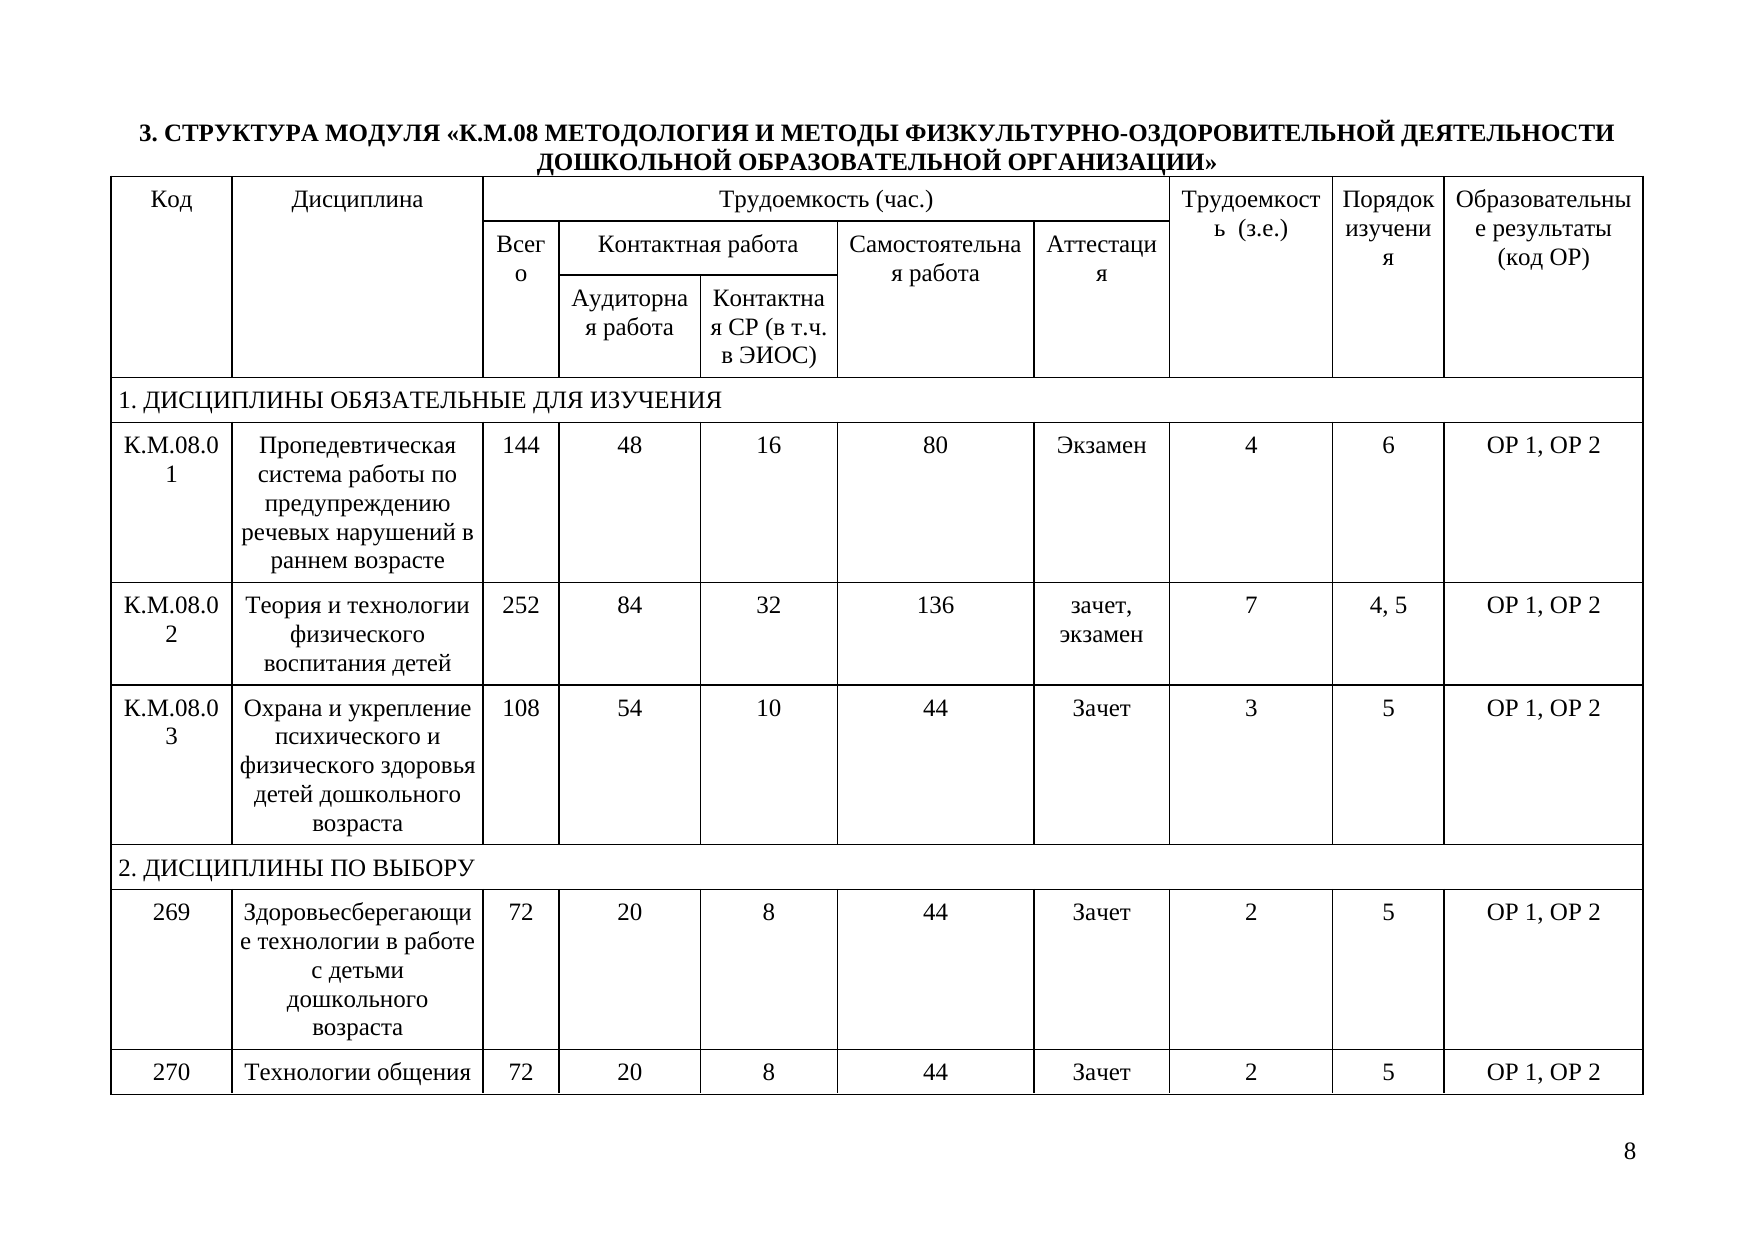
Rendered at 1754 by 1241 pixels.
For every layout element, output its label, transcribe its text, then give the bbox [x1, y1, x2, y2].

table_cell 44 [838, 686, 1033, 844]
table_cell ОР 1, ОР 2 [1445, 583, 1642, 684]
table_cell К.М.08.03 [112, 686, 231, 844]
table_cell 6 [1333, 423, 1443, 581]
table_cell зачет, экзамен [1035, 583, 1169, 684]
table_cell Аудиторная работа [560, 276, 700, 377]
table_cell 2. ДИСЦИПЛИНЫ ПО ВЫБОРУ [112, 845, 1642, 889]
table_cell ОР 1, ОР 2 [1445, 1050, 1642, 1093]
table_cell 54 [560, 686, 700, 844]
table_cell 84 [560, 583, 700, 684]
table_cell 8 [701, 1050, 837, 1093]
table_cell 136 [838, 583, 1033, 684]
table_cell 270 [112, 1050, 231, 1093]
table_cell 5 [1333, 890, 1443, 1048]
table_cell ОР 1, ОР 2 [1445, 890, 1642, 1048]
table_cell Здоровьесберегающие технологии в работе с детьми дошкольного возраста [233, 890, 482, 1048]
table_cell 80 [838, 423, 1033, 581]
table_header Образовательные результаты (код ОР) [1445, 177, 1642, 377]
table_cell 20 [560, 1050, 700, 1093]
table_cell К.М.08.01 [112, 423, 231, 581]
table_cell Охрана и укрепление психического и физического здоровья детей дошкольного возраста [233, 686, 482, 844]
subtitle 3. СТРУКТУРА МОДУЛЯ «К.М.08 МЕТОДОЛОГИЯ И МЕТОДЫ ФИЗКУЛЬТУРНО-ОЗДОРОВИТЕЛЬНОЙ ДЕЯТЕЛЬНОСТИ ДОШКОЛЬНОЙ ОБРАЗОВАТЕЛЬНОЙ ОРГАНИЗАЦИИ» [118, 118, 1636, 176]
table_cell 16 [701, 423, 837, 581]
table_cell Технологии общения с детьми раннего и дошкольного возраста (учебное событие) [233, 1050, 482, 1093]
table_cell Зачет [1035, 890, 1169, 1048]
table_cell Всего [484, 222, 558, 377]
table_cell 48 [560, 423, 700, 581]
table_cell Зачет [1035, 1050, 1169, 1093]
table_cell 20 [560, 890, 700, 1048]
table_cell 8 [701, 890, 837, 1048]
table_cell Экзамен [1035, 423, 1169, 581]
table_cell ОР 1, ОР 2 [1445, 686, 1642, 844]
table_cell 2 [1170, 1050, 1332, 1093]
table_cell 44 [838, 890, 1033, 1048]
table_cell Зачет [1035, 686, 1169, 844]
table_cell Пропедевтическая система работы по предупреждению речевых нарушений в раннем возрасте [233, 423, 482, 581]
table_cell 108 [484, 686, 558, 844]
table_header Трудоемкость (час.) [484, 177, 1169, 220]
table_header Порядок изучения [1333, 177, 1443, 377]
table_cell 1. ДИСЦИПЛИНЫ ОБЯЗАТЕЛЬНЫЕ ДЛЯ ИЗУЧЕНИЯ [112, 378, 1642, 422]
table_cell ОР 1, ОР 2 [1445, 423, 1642, 581]
table_header Код [112, 177, 231, 377]
table_cell Самостоятельная работа [838, 222, 1033, 377]
table_cell 7 [1170, 583, 1332, 684]
table_cell 4, 5 [1333, 583, 1443, 684]
table_cell 2 [1170, 890, 1332, 1048]
table_cell Контактная СР (в т.ч. в ЭИОС) [701, 276, 837, 377]
table_cell Теория и технологии физического воспитания детей [233, 583, 482, 684]
table_cell 252 [484, 583, 558, 684]
table_cell 5 [1333, 1050, 1443, 1093]
table_cell 3 [1170, 686, 1332, 844]
table_cell Контактная работа [560, 222, 837, 274]
table_cell 72 [484, 1050, 558, 1093]
table_header Трудоемкость (з.е.) [1170, 177, 1332, 377]
table_cell 269 [112, 890, 231, 1048]
table_cell Аттестация [1035, 222, 1169, 377]
table_cell 44 [838, 1050, 1033, 1093]
table_cell К.М.08.02 [112, 583, 231, 684]
table_cell 72 [484, 890, 558, 1048]
table_header Дисциплина [233, 177, 482, 377]
table_cell 10 [701, 686, 837, 844]
table_cell 5 [1333, 686, 1443, 844]
table_cell 144 [484, 423, 558, 581]
table_cell 32 [701, 583, 837, 684]
table_cell 4 [1170, 423, 1332, 581]
